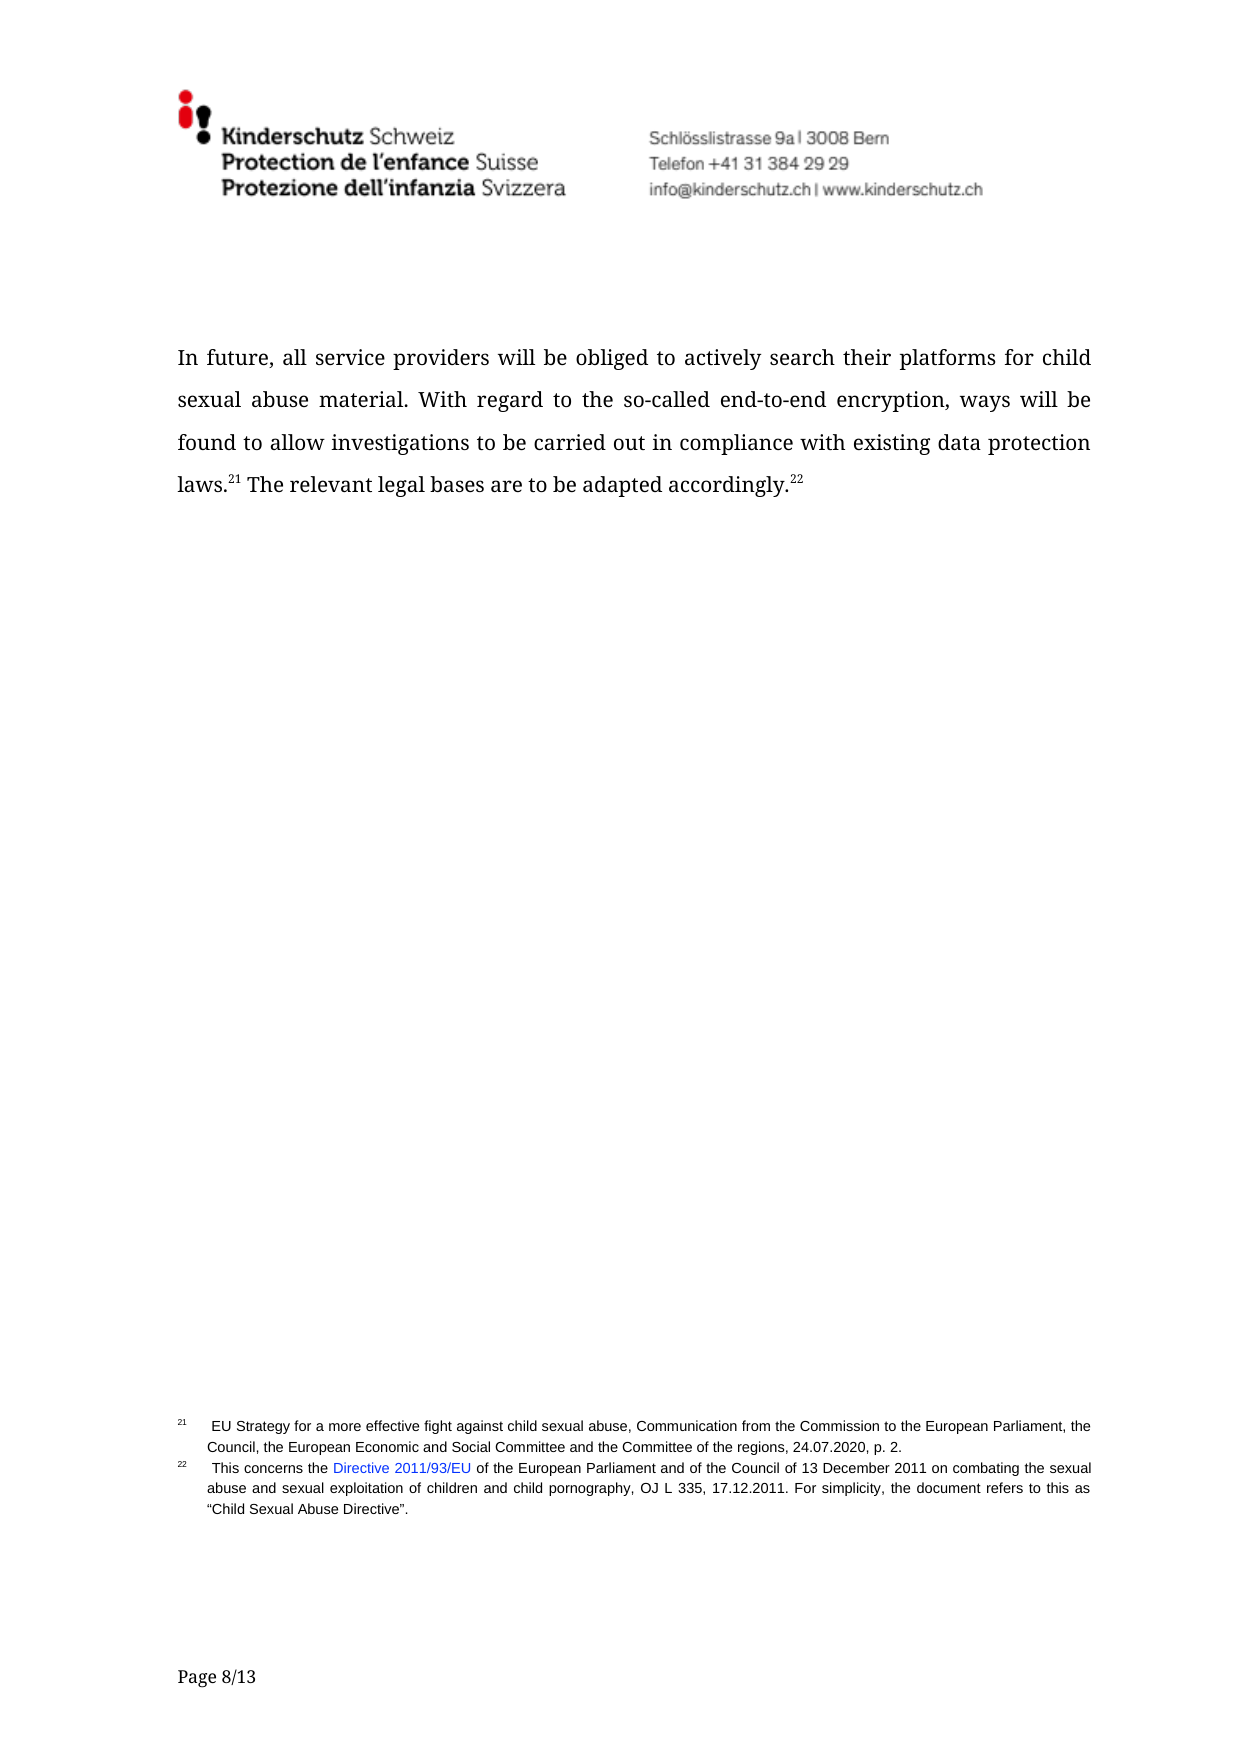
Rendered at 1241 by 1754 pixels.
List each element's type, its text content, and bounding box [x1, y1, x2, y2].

text In future, all service providers will be obliged to actively search their platforms for child sexual abuse material. With regard to the so-called end-to-end encryption, ways will be found to allow investigations to be carried out in compliance with existing data protection laws. The relevant legal bases are to be adapted accordingly. [177, 343, 1093, 499]
